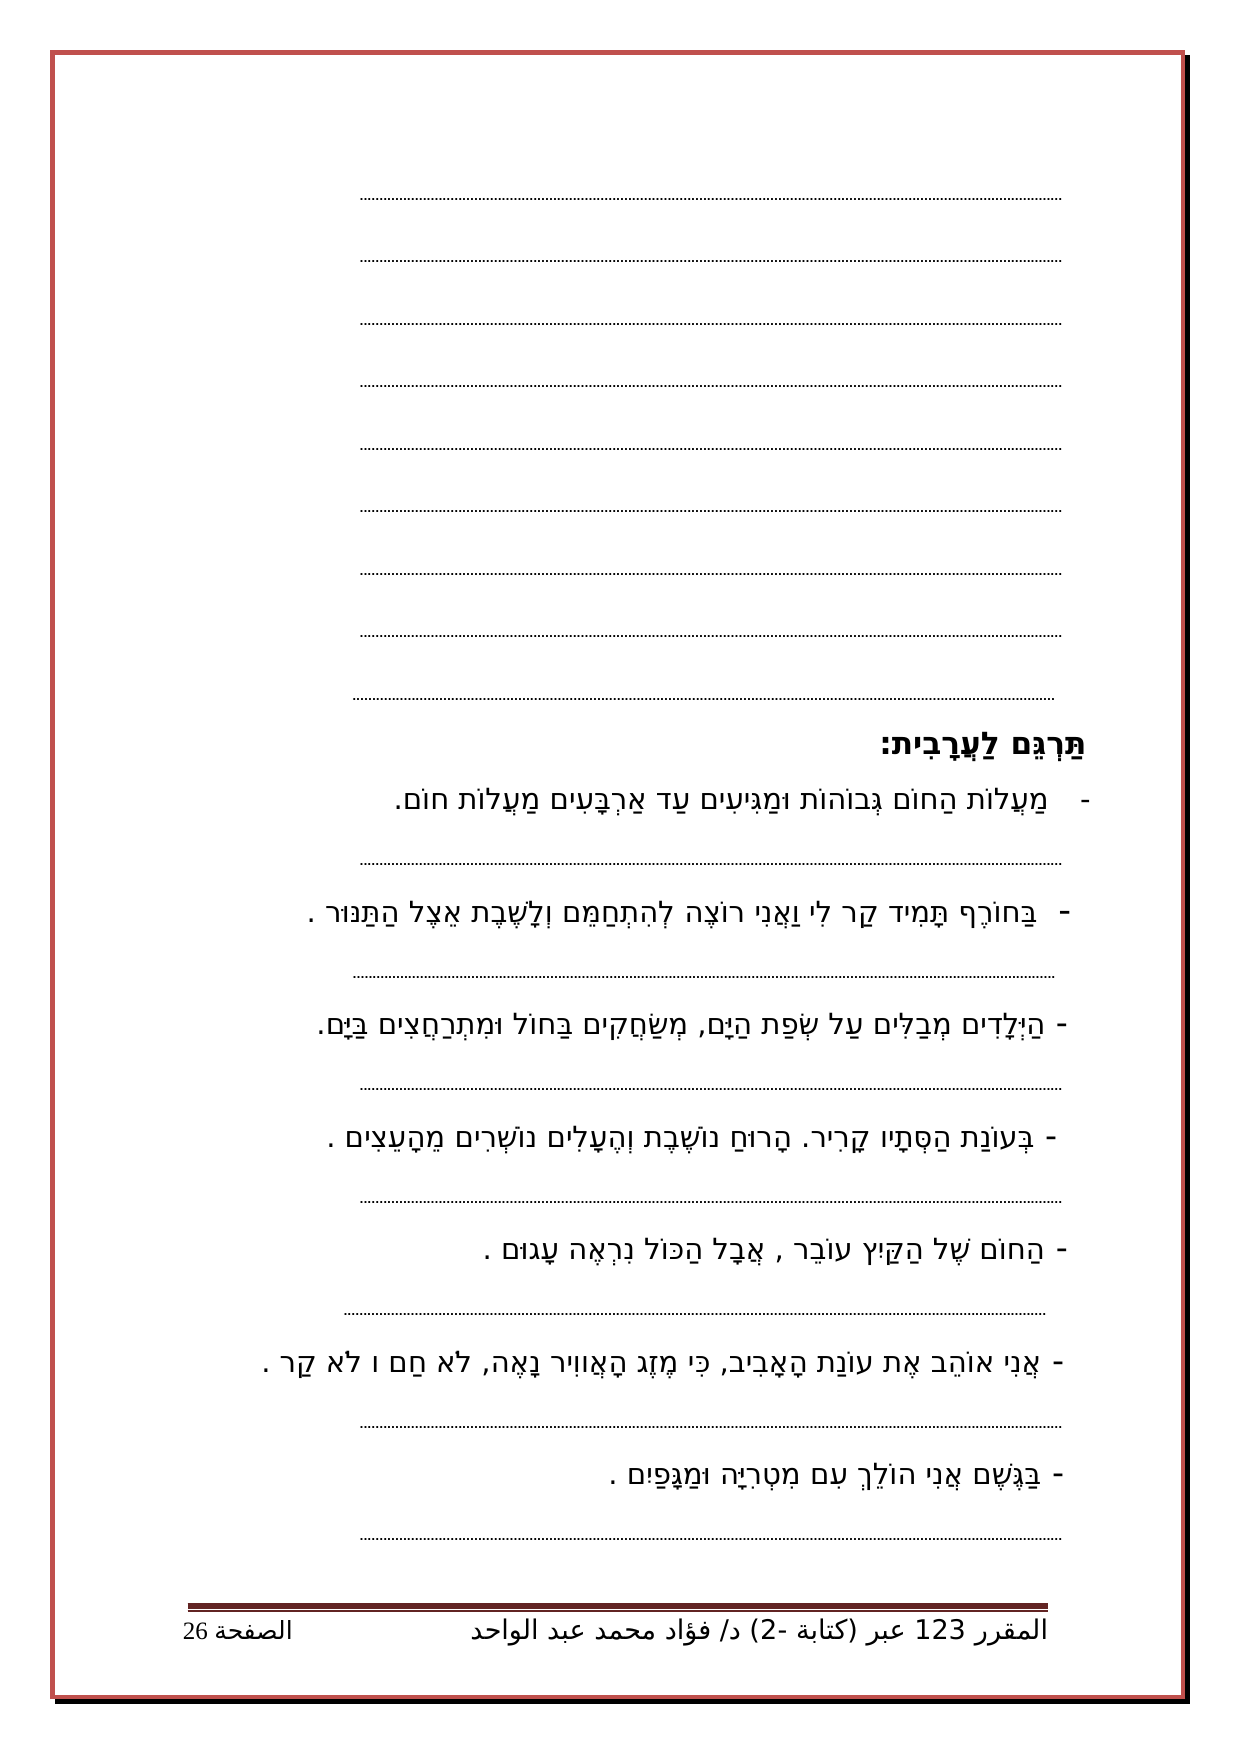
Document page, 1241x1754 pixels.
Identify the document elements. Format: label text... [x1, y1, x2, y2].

text - הַיְּלָדִים מְבַלִּים עַל שְׂפַת הַיָּם, מְשַׂחֲקִים בַּחוֹל וּמִתְרַחֲצִים בַּיָּם. [187, 989, 1068, 1046]
text - בְּעוֹנַת הַסְּתָיו קָרִיר. הָרוּחַ נוֹשֶׁבֶת וְהֶעָלִים נוֹשְׁרִים מֵהָעֵצִים . [187, 1102, 1068, 1158]
text תַּרְגֵּם לַעֲרָבִית: [187, 712, 1087, 764]
text - אֲנִי אוֹהֵב אֶת עוֹנַת הָאָבִיב, כִּי מֶזֶג הָאֲווִיר נָאֶה, לֹא חַם ו לֹא קַר . .................................................................................................................................................................................. [187, 1327, 1064, 1439]
list מַעֲלוֹת הַחוֹם גְּבוֹהוֹת וּמַגִּיעִים עַד אַרְבָּעִים מַעֲלוֹת חוֹם. [187, 764, 1080, 821]
text - הַחוֹם שֶׁל הַקַּיִץ עוֹבֵר , אֲבָל הַכּוֹל נִרְאֶה עָגוּם . .................................................................................................................................................................................. [187, 1214, 1068, 1327]
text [187, 150, 1064, 212]
text - בַּגֶּשֶׁם אֲנִי הוֹלֵךְ עִם מִטְרִיָּה וּמַגָּפַיִם . [187, 1439, 1064, 1496]
text - בַּחוֹרֶף תָּמִיד קַר לִי וַאֲנִי רוֹצֶה לְהִתְחַמֵּם וְלָשֶׁבֶת אֵצֶל הַתַּנּוּר . [209, 877, 1082, 933]
